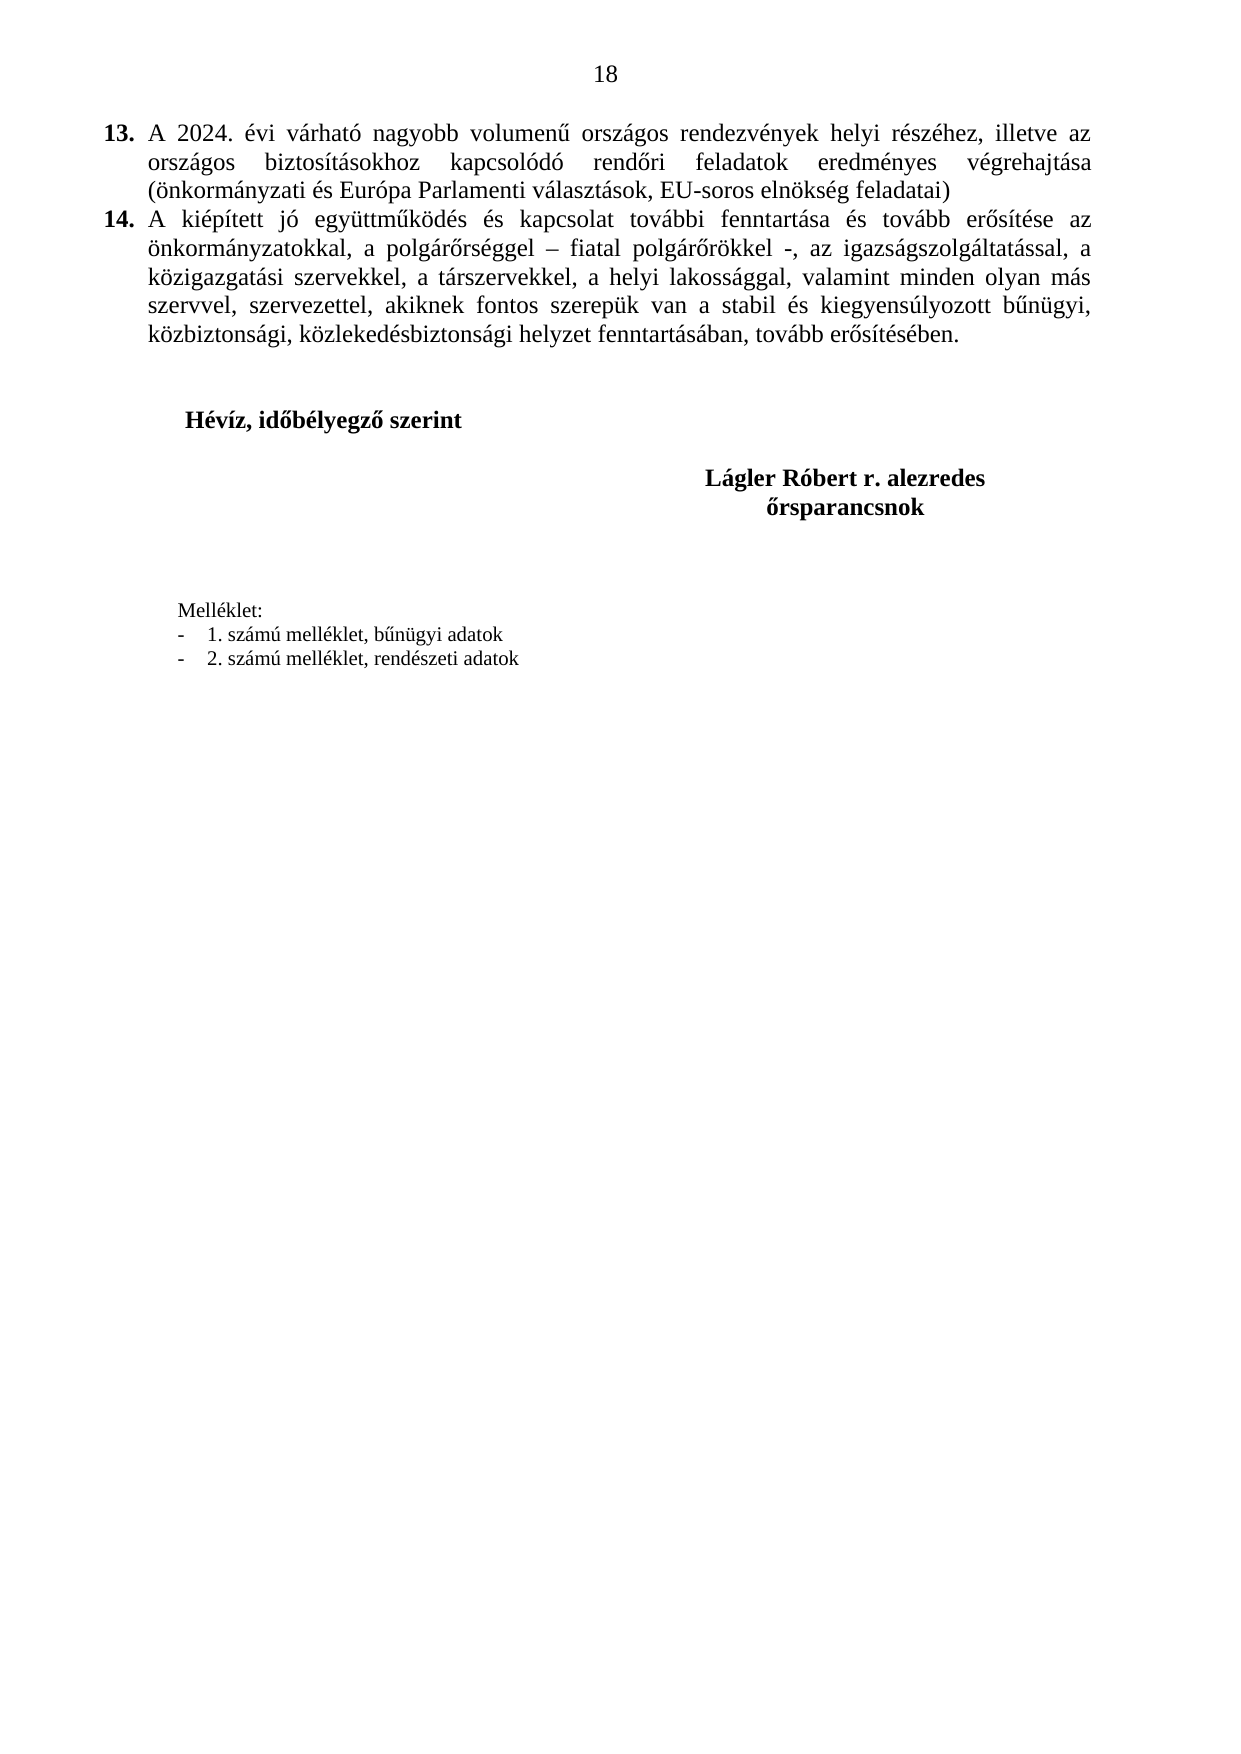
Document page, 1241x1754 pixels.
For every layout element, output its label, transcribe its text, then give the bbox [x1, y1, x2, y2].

list A 2024. évi várható nagyobb volumenű országos rendezvények helyi részéhez, illetve az országos biztosításokhoz kapcsolódó rendőri feladatok eredményes végrehajtása (önkormányzati és Európa Parlamenti választások, EU-soros elnökség feladatai) [103, 118, 1092, 204]
list 2. számú melléklet, rendészeti adatok [177, 646, 1092, 670]
list A kiépített jó együttműködés és kapcsolat további fenntartása és tovább erősítése az önkormányzatokkal, a polgárőrséggel – fiatal polgárőrökkel -, az igazságszolgáltatással, a közigazgatási szervekkel, a társzervekkel, a helyi lakossággal, valamint minden olyan más szervvel, szervezettel, akiknek fontos szerepük van a stabil és kiegyensúlyozott bűnügyi, közbiztonsági, közlekedésbiztonsági helyzet fenntartásában, tovább erősítésében. [103, 204, 1092, 348]
table_header Lágler Róbert r. alezredes őrsparancsnok [605, 377, 1085, 549]
table_header Hévíz, időbélyegző szerint [126, 377, 605, 549]
list 1. számú melléklet, bűnügyi adatok [177, 622, 1092, 646]
text Melléklet: [177, 597, 1092, 622]
